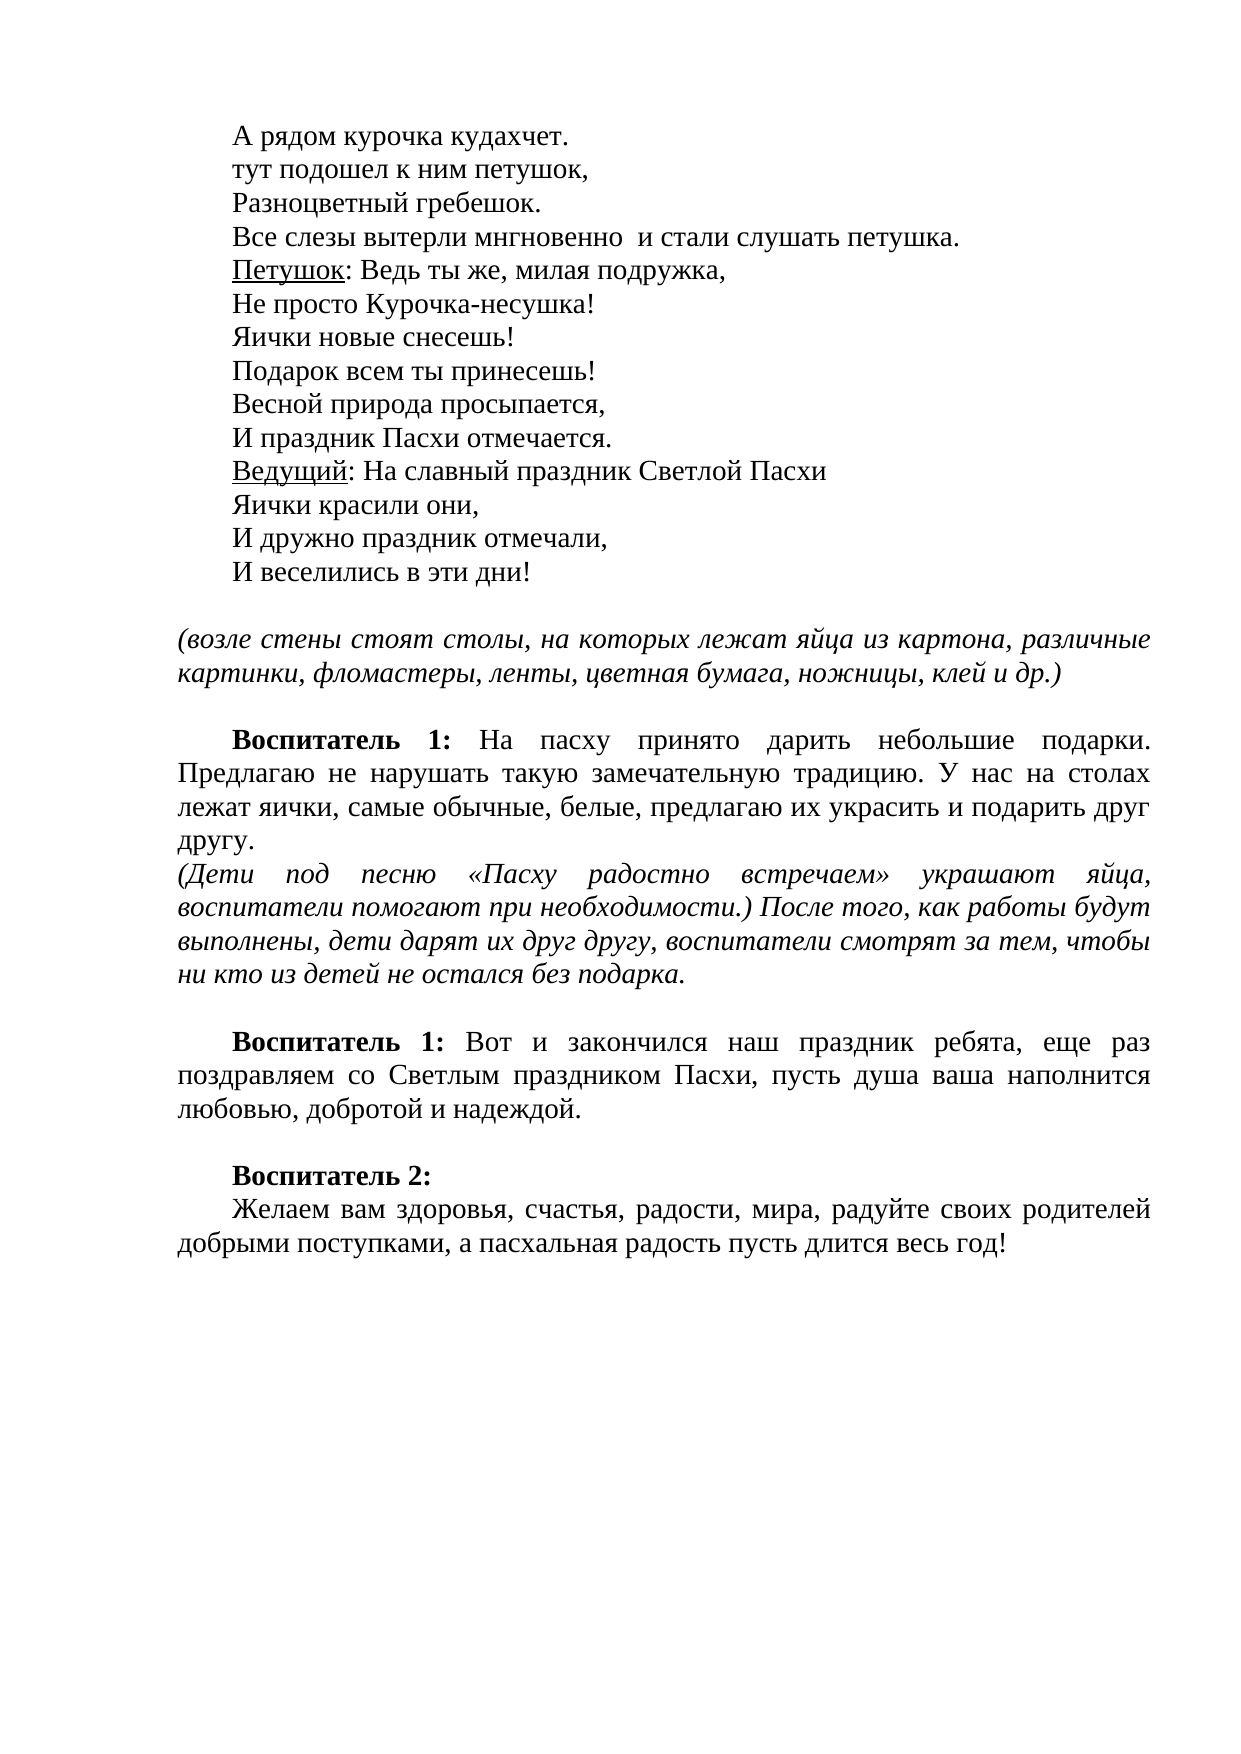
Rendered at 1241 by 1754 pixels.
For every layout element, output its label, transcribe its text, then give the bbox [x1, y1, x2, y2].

text А рядом курочка кудахчет. [177, 118, 1152, 152]
text Желаем вам здоровья, счастья, радости, мира, радуйте своих родителей добрыми поступками, а пасхальная радость пусть длится весь год! [177, 1191, 1152, 1258]
text Воспитатель 1: На пасху принято дарить небольшие подарки. Предлагаю не нарушать такую замечательную традицию. У нас на столах лежат яички, самые обычные, белые, предлагаю их украсить и подарить друг другу. [177, 722, 1152, 856]
text тут подошел к ним петушок, [177, 152, 1152, 185]
text Воспитатель 2: [177, 1158, 1152, 1191]
text И праздник Пасхи отмечается. [177, 420, 1152, 453]
text Разноцветный гребешок. [177, 185, 1152, 219]
text Яички красили они, [177, 487, 1152, 521]
text Подарок всем ты принесешь! [177, 353, 1152, 386]
text Петушок: Ведь ты же, милая подружка, [177, 252, 1152, 286]
text Яички новые снесешь! [177, 319, 1152, 353]
text И веселились в эти дни! [177, 554, 1152, 588]
text (Дети под песню «Пасху радостно встречаем» украшают яйца, воспитатели помогают при необходимости.) После того, как работы будут выполнены, дети дарят их друг другу, воспитатели смотрят за тем, чтобы ни кто из детей не остался без подарка. [177, 856, 1152, 990]
text Ведущий: На славный праздник Светлой Пасхи [177, 453, 1152, 487]
text Весной природа просыпается, [177, 386, 1152, 420]
text Воспитатель 1: Вот и закончился наш праздник ребята, еще раз поздравляем со Светлым праздником Пасхи, пусть душа ваша наполнится любовью, добротой и надеждой. [177, 1024, 1152, 1124]
text Все слезы вытерли мнгновенно и стали слушать петушка. [177, 219, 1152, 252]
text И дружно праздник отмечали, [177, 521, 1152, 554]
text Не просто Курочка-несушка! [177, 286, 1152, 319]
text (возле стены стоят столы, на которых лежат яйца из картона, различные картинки, фломастеры, ленты, цветная бумага, ножницы, клей и др.) [177, 621, 1152, 688]
